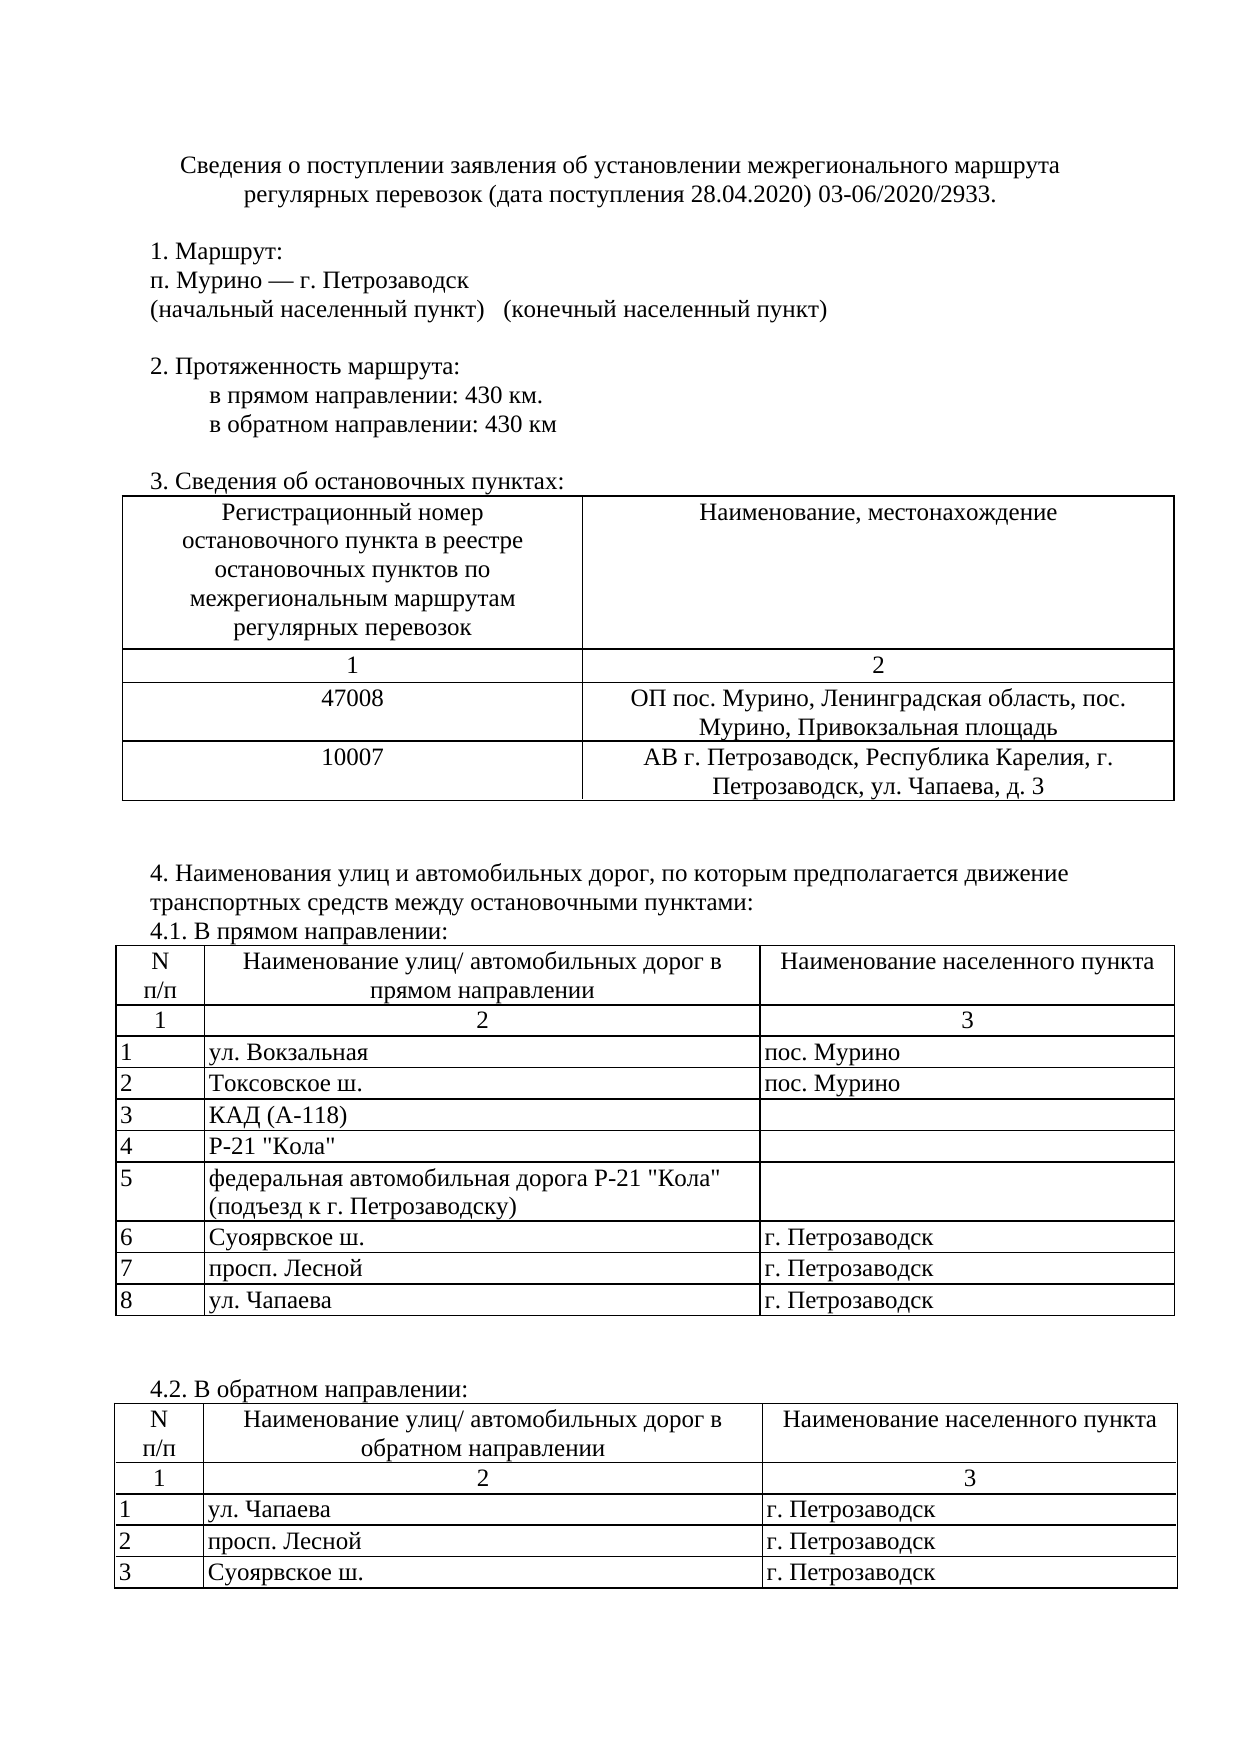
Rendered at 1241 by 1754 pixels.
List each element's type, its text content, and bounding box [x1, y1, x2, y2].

table_cell [761, 1100, 1174, 1130]
text (начальный населенный пункт) (конечный населенный пункт) [150, 294, 1090, 322]
text 4.2. В обратном направлении: [150, 1374, 1090, 1402]
table_cell г. Петрозаводск [761, 1222, 1174, 1252]
table_cell федеральная автомобильная дорога Р-21 "Кола" (подъезд к г. Петрозаводску) [205, 1163, 759, 1220]
text Сведения о поступлении заявления об установлении межрегионального маршрута регулярных перевозок (дата поступления 28.04.2020) 03-06/2020/2933. [150, 150, 1090, 207]
table_cell просп. Лесной [204, 1526, 762, 1556]
table_cell Р-21 "Кола" [205, 1131, 759, 1161]
table_header Наименование населенного пункта [763, 1404, 1177, 1461]
table_cell ОП пос. Мурино, Ленинградская область, пос. Мурино, Привокзальная площадь [583, 683, 1173, 740]
table_cell 47008 [123, 683, 582, 740]
table_header Наименование населенного пункта [761, 946, 1174, 1004]
table_header N п/п [115, 1404, 203, 1461]
table_cell 6 [117, 1222, 204, 1252]
text 2. Протяженность маршрута: [150, 351, 1090, 380]
table_cell 1 [117, 1037, 204, 1067]
table_header Наименование, местонахождение [583, 497, 1173, 648]
table_cell 1 [115, 1494, 203, 1524]
table_cell пос. Мурино [761, 1068, 1174, 1098]
table_cell ул. Чапаева [205, 1285, 759, 1314]
table_cell 7 [117, 1253, 204, 1283]
text 4.1. В прямом направлении: [150, 916, 1090, 945]
table_cell 3 [763, 1461, 1177, 1493]
table_cell Суоярвское ш. [205, 1222, 759, 1252]
table_cell 4 [117, 1131, 204, 1161]
table_cell г. Петрозаводск [763, 1524, 1177, 1556]
table_cell Суоярвское ш. [204, 1557, 762, 1587]
table_cell г. Петрозаводск [761, 1253, 1174, 1283]
table_header Наименование улиц/ автомобильных дорог в прямом направлении [205, 946, 759, 1004]
table_cell ул. Вокзальная [205, 1037, 759, 1067]
table_cell [761, 1131, 1174, 1161]
table_cell [761, 1163, 1174, 1220]
table_header Наименование улиц/ автомобильных дорог в обратном направлении [204, 1404, 762, 1461]
table_cell 1 [117, 1006, 204, 1035]
table_cell пос. Мурино [761, 1037, 1174, 1067]
table_cell ул. Чапаева [204, 1495, 762, 1524]
text п. Мурино — г. Петрозаводск [150, 265, 1090, 294]
table_cell 1 [123, 650, 582, 681]
text 4. Наименования улиц и автомобильных дорог, по которым предполагается движение транспортных средств между остановочными пунктами: [150, 858, 1090, 916]
table_cell 2 [205, 1006, 759, 1035]
table_cell 2 [115, 1525, 203, 1556]
table_cell 2 [583, 650, 1173, 681]
table_cell 2 [117, 1068, 204, 1098]
text в прямом направлении: 430 км. [150, 380, 1090, 409]
text 3. Сведения об остановочных пунктах: [150, 466, 1090, 495]
text 1. Маршрут: [150, 236, 1090, 265]
table_cell 8 [117, 1285, 204, 1314]
table_cell 3 [115, 1557, 203, 1587]
table_cell просп. Лесной [205, 1253, 759, 1283]
table_cell 5 [117, 1163, 204, 1220]
table_cell КАД (А-118) [205, 1100, 759, 1130]
table_cell 3 [761, 1006, 1174, 1035]
table_header N п/п [117, 946, 204, 1004]
table_cell г. Петрозаводск [763, 1556, 1177, 1587]
table_cell 1 [115, 1463, 203, 1493]
text в обратном направлении: 430 км [150, 409, 1090, 437]
table_cell г. Петрозаводск [761, 1285, 1174, 1314]
table_header Регистрационный номер остановочного пункта в реестре остановочных пунктов по межрегиональным маршрутам регулярных перевозок [123, 497, 582, 648]
table_cell 3 [117, 1100, 204, 1130]
table_cell 2 [204, 1463, 762, 1493]
table_cell 10007 [123, 742, 582, 799]
table_cell АВ г. Петрозаводск, Республика Карелия, г. Петрозаводск, ул. Чапаева, д. 3 [583, 742, 1173, 799]
table_cell Токсовское ш. [205, 1068, 759, 1098]
table_cell г. Петрозаводск [763, 1493, 1177, 1524]
